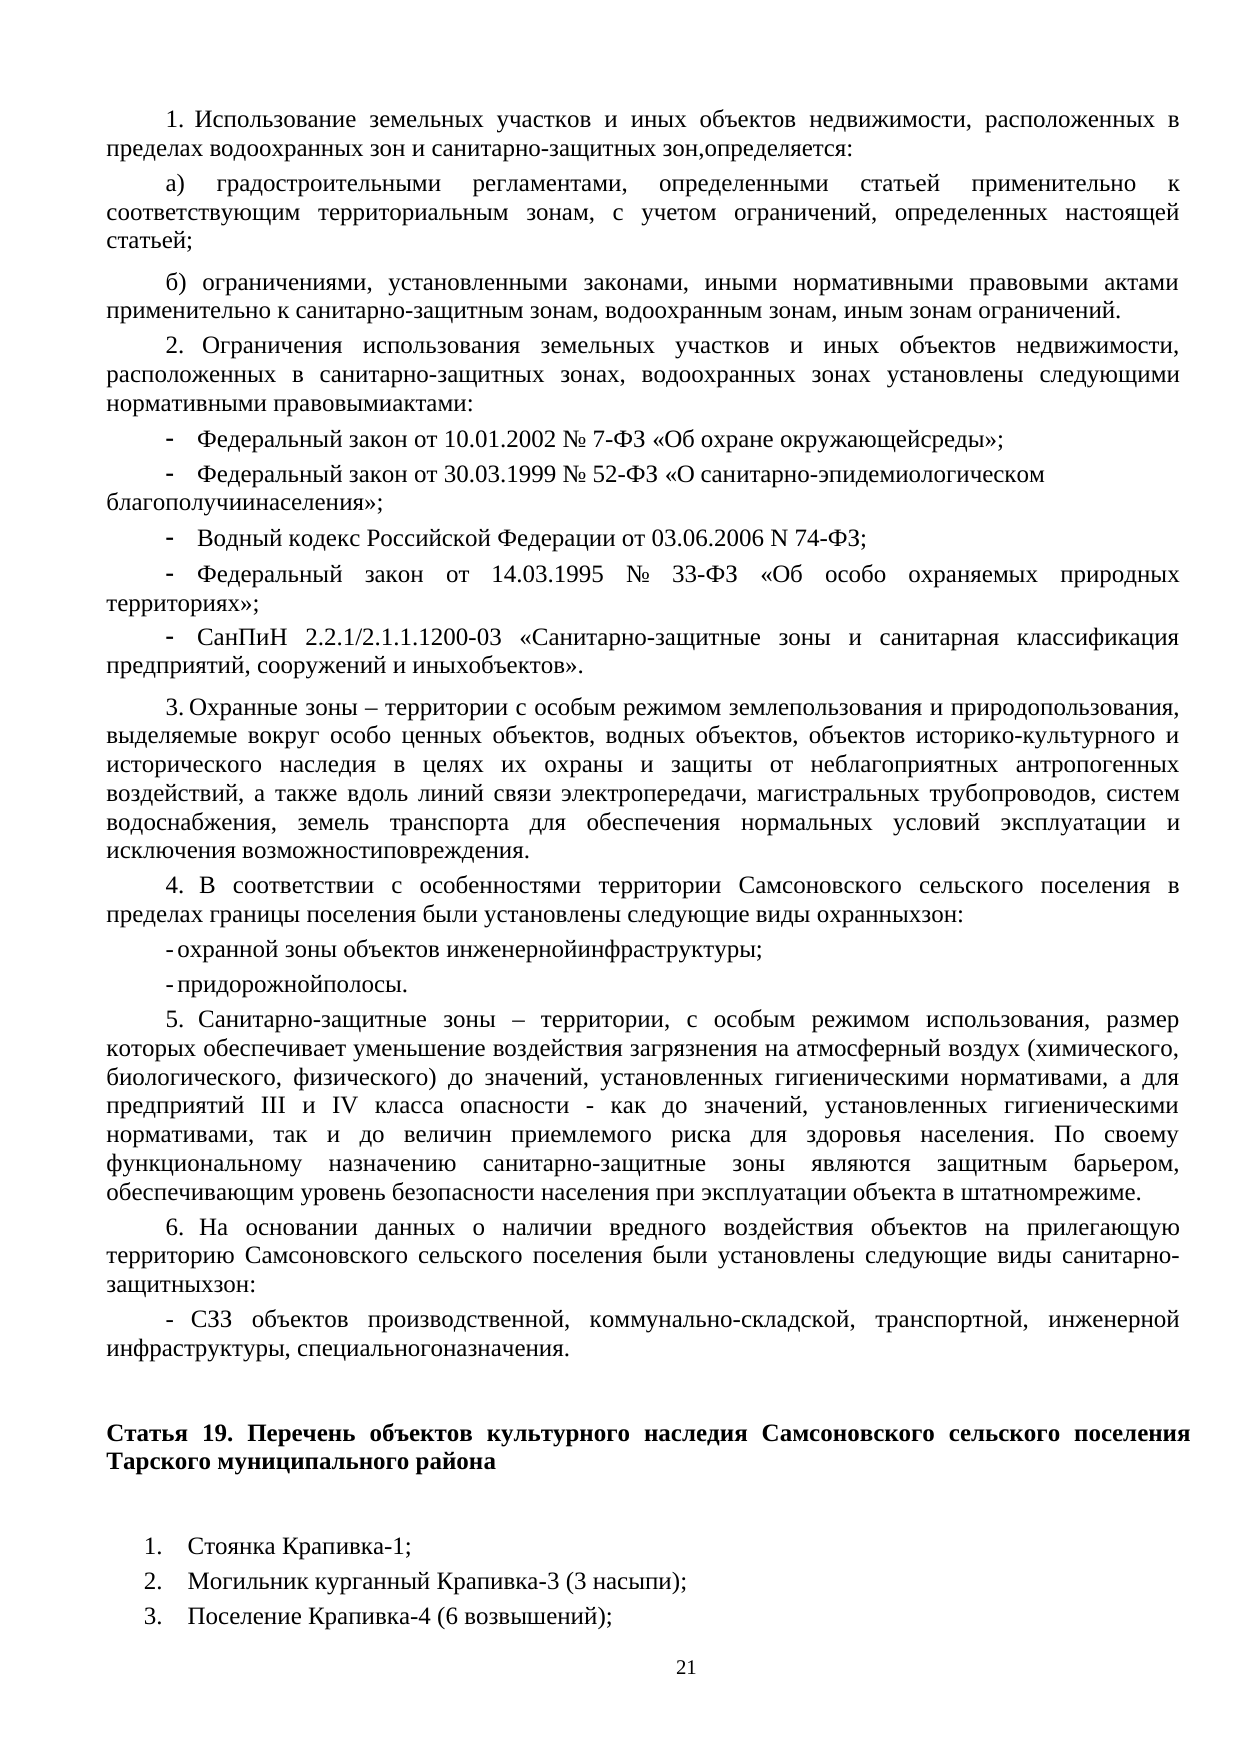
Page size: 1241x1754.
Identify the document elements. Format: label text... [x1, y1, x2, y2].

list Санитарно-защитные зоны – территории, с особым режимом использования, размер которых обеспечивает уменьшение воздействия загрязнения на атмосферный воздух (химического, биологического, физического) до значений, установленных гигиеническими нормативами, а для предприятий III и IV класса опасности - как до значений, установленных гигиеническими нормативами, так и до величин приемлемого риска для здоровья населения. По своему функциональному назначению санитарно-защитные зоны являются защитным барьером, обеспечивающим уровень безопасности населения при эксплуатации объекта в штатномрежиме. [106, 1004, 1180, 1206]
list СанПиН 2.2.1/2.1.1.1200-03 «Санитарно-защитные зоны и санитарная классификация предприятий, сооружений и иныхобъектов». [106, 623, 1180, 679]
list Охранные зоны – территории с особым режимом землепользования и природопользования, выделяемые вокруг особо ценных объектов, водных объектов, объектов историко-культурного и исторического наследия в целях их охраны и защиты от неблагоприятных антропогенных воздействий, а также вдоль линий связи электропередачи, магистральных трубопроводов, систем водоснабжения, земель транспорта для обеспечения нормальных условий эксплуатации и исключения возможностиповреждения. [106, 692, 1181, 864]
list охранной зоны объектов инженернойинфраструктуры; [106, 934, 1191, 963]
list СЗЗ объектов производственной, коммунально-складской, транспортной, инженерной инфраструктуры, специальногоназначения. [106, 1304, 1180, 1362]
list Федеральный закон от 10.01.2002 № 7-ФЗ «Об охране окружающейсреды»; [106, 423, 1191, 453]
list Стоянка Крапивка-1; [144, 1531, 1191, 1560]
list Федеральный закон от 30.03.1999 № 52-ФЗ «О санитарно-эпидемиологическом благополучиинаселения»; [106, 460, 1045, 516]
list В соответствии с особенностями территории Самсоновского сельского поселения в пределах границы поселения были установлены следующие виды охранныхзон: [106, 871, 1181, 928]
list Могильник курганный Крапивка-3 (3 насыпи); [144, 1566, 1191, 1595]
list Поселение Крапивка-4 (6 возвышений); [144, 1601, 1191, 1630]
text б) ограничениями, установленными законами, иными нормативными правовыми актами применительно к санитарно-защитным зонам, водоохранным зонам, иным зонам ограничений. [106, 267, 1179, 324]
subtitle Статья 19. Перечень объектов культурного наследия Самсоновского сельского поселения Тарского муниципального района [106, 1418, 1191, 1475]
list Водный кодекс Российской Федерации от 03.06.2006 N 74-ФЗ; [106, 522, 1191, 553]
text а) градостроительными регламентами, определенными статьей применительно к соответствующим территориальным зонам, с учетом ограничений, определенных настоящей статьей; [106, 168, 1181, 254]
list Ограничения использования земельных участков и иных объектов недвижимости, расположенных в санитарно-защитных зонах, водоохранных зонах установлены следующими нормативными правовымиактами: [106, 330, 1181, 417]
list придорожнойполосы. [106, 969, 1191, 998]
list Федеральный закон от 14.03.1995 № 33-ФЗ «Об особо охраняемых природных территориях»; [106, 559, 1180, 617]
list На основании данных о наличии вредного воздействия объектов на прилегающую территорию Самсоновского сельского поселения были установлены следующие виды санитарно- защитныхзон: [106, 1212, 1181, 1298]
list Использование земельных участков и иных объектов недвижимости, расположенных в пределах водоохранных зон и санитарно-защитных зон,определяется: [106, 104, 1181, 162]
